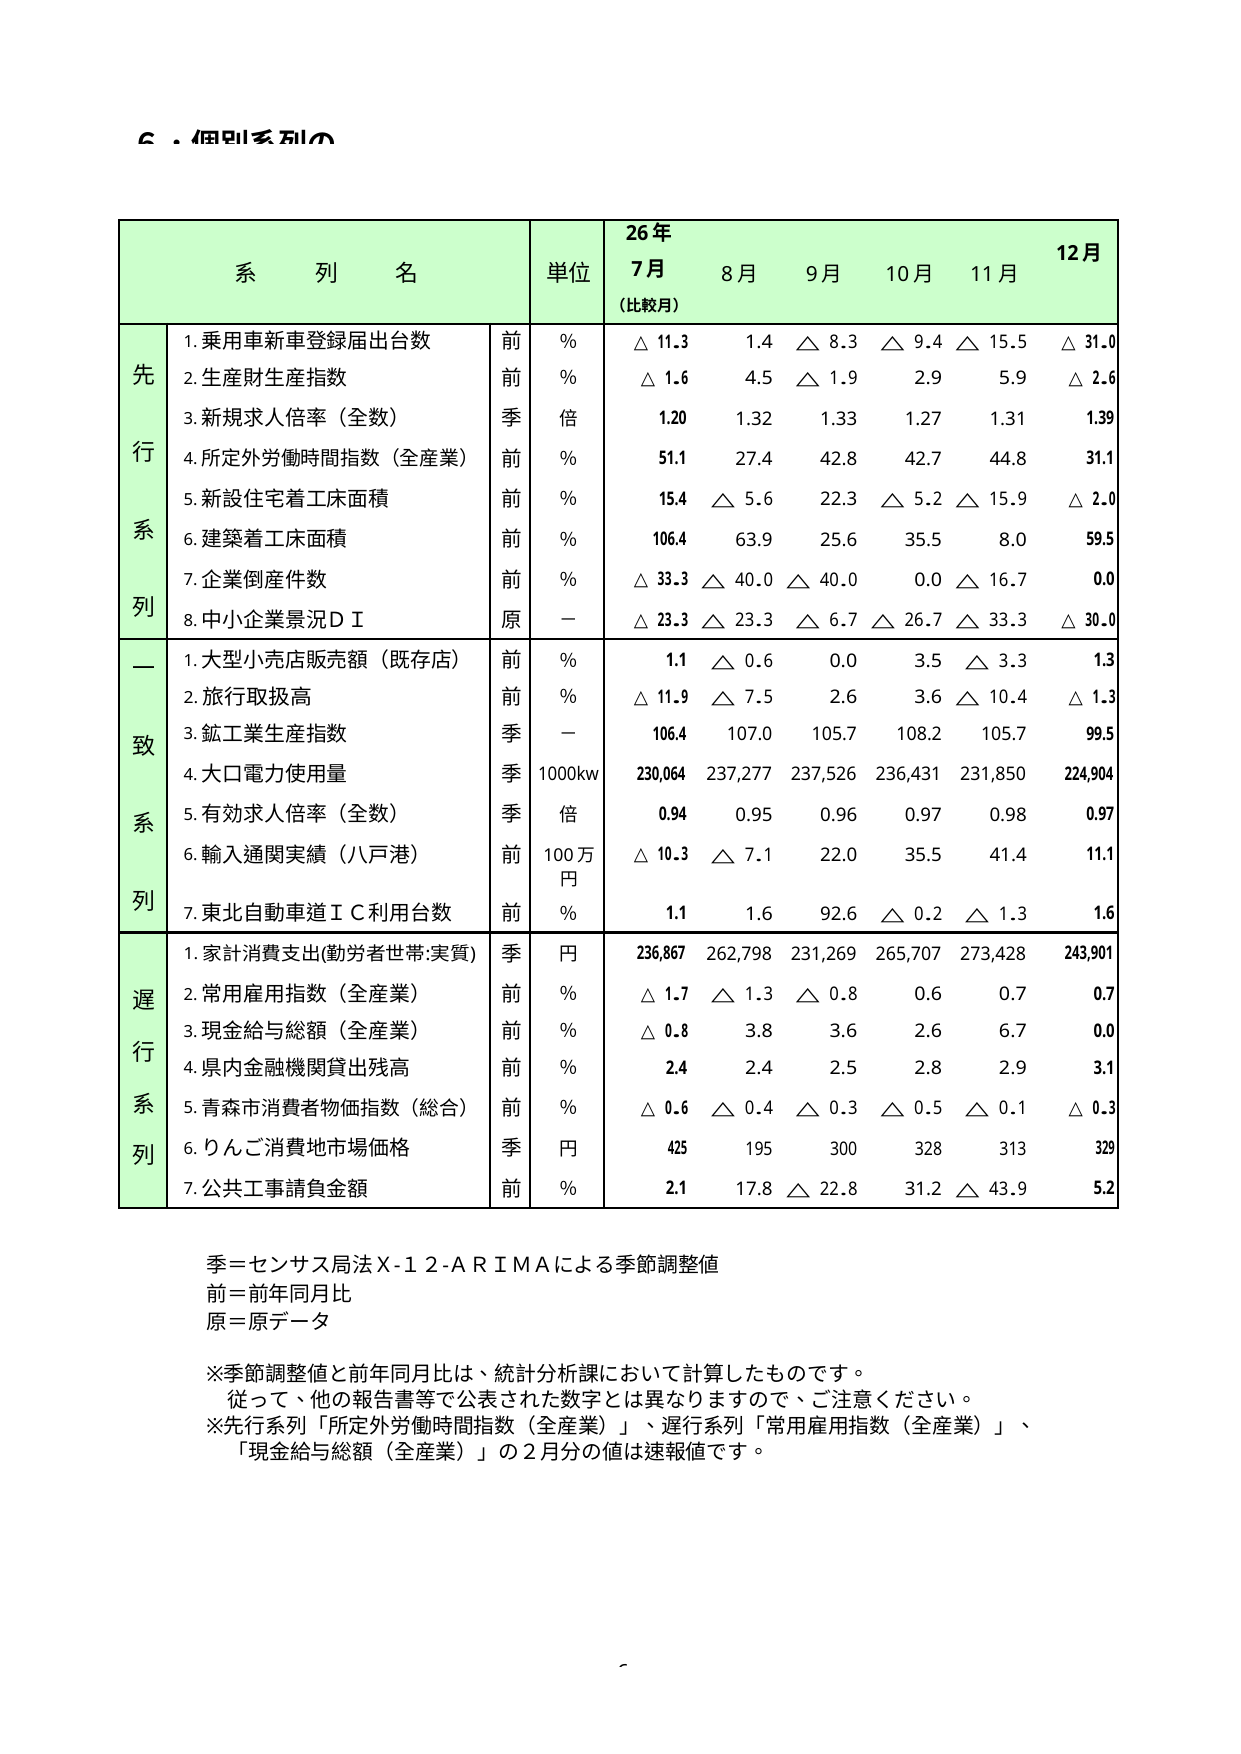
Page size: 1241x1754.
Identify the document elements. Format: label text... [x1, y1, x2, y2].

table_cell △ 40.0 [782, 557, 866, 598]
text 「現金給与総額（全産業）」の２月分の値は速報値です。 [227, 1438, 1159, 1465]
table_cell 季 [491, 1126, 529, 1166]
table_cell 0.0 [866, 557, 951, 598]
table_header 26年 7月 （比較月） [605, 221, 697, 323]
table_cell △ 0.8 [782, 972, 866, 1010]
table_cell 1.27 [866, 396, 951, 436]
table_cell 27.4 [697, 436, 782, 477]
table_cell 2.9 [951, 1047, 1036, 1086]
table_cell 6. りんご消費地市場価格 [168, 1126, 489, 1166]
table_cell 0.0 [782, 640, 866, 677]
table_cell 5.2 [1036, 1166, 1117, 1207]
table_cell ％ [531, 1166, 603, 1207]
table_cell 31.1 [1036, 436, 1117, 477]
table_cell 一致系 列 [120, 640, 166, 931]
table_cell 前 [491, 640, 529, 677]
table_cell △ 0.6 [697, 640, 782, 677]
table_cell 倍 [531, 396, 603, 436]
table_cell ％ [531, 891, 603, 931]
table_cell △ 1.7 [605, 972, 697, 1010]
table_cell 前 [491, 1166, 529, 1207]
table_cell △ 0.2 [866, 891, 951, 931]
text 季＝センサス局法Ｘ-１２-ＡＲＩＭＡによる季節調整値前＝前年同月比 [206, 1250, 731, 1307]
table_cell 7. 企業倒産件数 [168, 557, 489, 598]
table_cell 5. 新設住宅着工床面積 [168, 477, 489, 517]
table_cell △ 1.3 [951, 891, 1036, 931]
table_cell 0.94 [605, 792, 697, 832]
table_cell △ 15.9 [951, 477, 1036, 517]
table_cell 前 [491, 833, 529, 891]
table_cell 11.1 [1036, 833, 1117, 891]
table_cell 前 [491, 972, 529, 1010]
table_cell △ 33.3 [605, 557, 697, 598]
table_cell 15.4 [605, 477, 697, 517]
table_cell 1. 乗用車新車登録届出台数 [168, 325, 489, 358]
table_cell 7. 東北自動車道ＩＣ利用台数 [168, 891, 489, 931]
table_cell 237,277 [697, 752, 782, 792]
table_cell ％ [531, 358, 603, 396]
table_cell △ 1.9 [782, 358, 866, 396]
table_cell 313 [951, 1126, 1036, 1166]
table_cell △ 0.5 [866, 1086, 951, 1126]
table_cell 106.4 [605, 713, 697, 752]
table_cell 2. 常用雇用指数（全産業） [168, 972, 489, 1010]
table_cell 6. 建築着工床面積 [168, 517, 489, 557]
table_cell 前 [491, 358, 529, 396]
table_cell 105.7 [951, 713, 1036, 752]
table_cell ％ [531, 677, 603, 713]
table_cell 前 [491, 477, 529, 517]
table_cell 3.1 [1036, 1047, 1117, 1086]
table_cell 41.4 [951, 833, 1036, 891]
table_cell 遅行系列 [120, 934, 166, 1207]
table_header 系 列 名 [120, 221, 529, 323]
table_cell △ 1.3 [1036, 677, 1117, 713]
table_cell 3.6 [866, 677, 951, 713]
table_cell 243,901 [1036, 934, 1117, 972]
table_cell 1.31 [951, 396, 1036, 436]
table_cell 1. 大型小売店販売額（既存店） [168, 640, 489, 677]
table_cell 7. 公共工事請負金額 [168, 1166, 489, 1207]
text ※先行系列「所定外労働時間指数（全産業）」、遅行系列「常用雇用指数（全産業）」、 [206, 1413, 1159, 1438]
table_cell 2.5 [782, 1047, 866, 1086]
table_cell － [531, 713, 603, 752]
table_cell 0.7 [1036, 972, 1117, 1010]
table_cell 1. 家計消費支出(勤労者世帯:実質) [168, 934, 489, 972]
table_cell 59.5 [1036, 517, 1117, 557]
table_cell 6. 輸入通関実績（八戸港） [168, 833, 489, 891]
table_cell 0.97 [1036, 792, 1117, 832]
table_cell 円 [531, 1126, 603, 1166]
table_cell 2.6 [866, 1010, 951, 1047]
table_cell △ 1.3 [697, 972, 782, 1010]
table_cell 1.33 [782, 396, 866, 436]
table_cell △ 40.0 [697, 557, 782, 598]
table_cell 0.0 [1036, 1010, 1117, 1047]
table_cell 1000kw [531, 752, 603, 792]
table_cell 0.96 [782, 792, 866, 832]
table_cell － [531, 598, 603, 638]
table_cell 1.6 [697, 891, 782, 931]
table_cell △ 30.0 [1036, 598, 1117, 638]
table_cell 262,798 [697, 934, 782, 972]
table_cell 3.5 [866, 640, 951, 677]
table_cell 前 [491, 557, 529, 598]
table_cell 前 [491, 1047, 529, 1086]
table_cell 8. 中小企業景況ＤＩ [168, 598, 489, 638]
table_cell 237,526 [782, 752, 866, 792]
table_cell △ 0.6 [605, 1086, 697, 1126]
table_cell 季 [491, 396, 529, 436]
table_cell 2.9 [866, 358, 951, 396]
text 原＝原データ [206, 1307, 1159, 1336]
table_cell △ 8.3 [782, 325, 866, 358]
table_cell △ 2.0 [1036, 477, 1117, 517]
table_cell ％ [531, 1086, 603, 1126]
table_cell 224,904 [1036, 752, 1117, 792]
table_cell 42.8 [782, 436, 866, 477]
table_cell 季 [491, 752, 529, 792]
table_header 8月 [697, 221, 782, 323]
table_cell 2.6 [782, 677, 866, 713]
table_cell 倍 [531, 792, 603, 832]
table_cell 328 [866, 1126, 951, 1166]
table_cell 1.1 [605, 891, 697, 931]
table_cell △ 22.8 [782, 1166, 866, 1207]
table_cell 2.4 [697, 1047, 782, 1086]
table_cell 3.6 [782, 1010, 866, 1047]
table_cell △ 23.3 [605, 598, 697, 638]
table_cell 63.9 [697, 517, 782, 557]
table_cell ％ [531, 557, 603, 598]
table_cell 0.0 [1036, 557, 1117, 598]
table_cell 44.8 [951, 436, 1036, 477]
table_cell △ 23.3 [697, 598, 782, 638]
table_cell 3. 現金給与総額（全産業） [168, 1010, 489, 1047]
table_cell △ 0.1 [951, 1086, 1036, 1126]
table_cell 2. 旅行取扱高 [168, 677, 489, 713]
table_cell 1.32 [697, 396, 782, 436]
table_cell △ 6.7 [782, 598, 866, 638]
table_cell △ 11.9 [605, 677, 697, 713]
table_cell 4. 県内金融機関貸出残高 [168, 1047, 489, 1086]
table_cell 5. 有効求人倍率（全数） [168, 792, 489, 832]
table_cell 105.7 [782, 713, 866, 752]
table_cell △ 10.4 [951, 677, 1036, 713]
table_cell 1.3 [1036, 640, 1117, 677]
table_cell 0.95 [697, 792, 782, 832]
table_cell 231,850 [951, 752, 1036, 792]
table_cell 0.97 [866, 792, 951, 832]
table_cell 42.7 [866, 436, 951, 477]
table_cell 108.2 [866, 713, 951, 752]
table_cell 季 [491, 713, 529, 752]
table_cell 3. 鉱工業生産指数 [168, 713, 489, 752]
table_cell 6.7 [951, 1010, 1036, 1047]
table_cell ％ [531, 1047, 603, 1086]
table_cell △ 1.6 [605, 358, 697, 396]
table_cell 99.5 [1036, 713, 1117, 752]
table_cell △ 7.1 [697, 833, 782, 891]
table_cell ％ [531, 972, 603, 1010]
table_cell 5. 青森市消費者物価指数（総合） [168, 1086, 489, 1126]
table_cell 231,269 [782, 934, 866, 972]
table_cell 2. 生産財生産指数 [168, 358, 489, 396]
table_cell 2.1 [605, 1166, 697, 1207]
table_cell 先行系 列 [120, 325, 166, 638]
table_cell ％ [531, 517, 603, 557]
table_cell 季 [491, 934, 529, 972]
table_cell 季 [491, 792, 529, 832]
table_cell 230,064 [605, 752, 697, 792]
table_cell 前 [491, 325, 529, 358]
table_cell ％ [531, 477, 603, 517]
table_cell △ 10.3 [605, 833, 697, 891]
table_cell ％ [531, 436, 603, 477]
table_header 単位 [531, 221, 603, 323]
table_cell △ 0.3 [1036, 1086, 1117, 1126]
table_cell 3. 新規求人倍率（全数） [168, 396, 489, 436]
table_cell 前 [491, 891, 529, 931]
table_cell 8.0 [951, 517, 1036, 557]
table_cell 3.8 [697, 1010, 782, 1047]
table_cell △ 9.4 [866, 325, 951, 358]
table_header 12月 [1036, 221, 1117, 323]
table_cell △ 31.0 [1036, 325, 1117, 358]
table_cell 前 [491, 677, 529, 713]
table_cell 22.0 [782, 833, 866, 891]
table_cell △ 3.3 [951, 640, 1036, 677]
table_cell 236,867 [605, 934, 697, 972]
table_cell △ 43.9 [951, 1166, 1036, 1207]
table_cell 5.9 [951, 358, 1036, 396]
table_cell △ 26.7 [866, 598, 951, 638]
table_cell 236,431 [866, 752, 951, 792]
table_cell 22.3 [782, 477, 866, 517]
table_cell 前 [491, 1010, 529, 1047]
table_cell ％ [531, 325, 603, 358]
table_cell △ 16.7 [951, 557, 1036, 598]
table_cell 195 [697, 1126, 782, 1166]
table_cell 1.6 [1036, 891, 1117, 931]
table_cell △ 5.6 [697, 477, 782, 517]
table_cell 265,707 [866, 934, 951, 972]
table_cell △ 5.2 [866, 477, 951, 517]
table_cell 前 [491, 436, 529, 477]
table_cell 1.1 [605, 640, 697, 677]
table_cell 31.2 [866, 1166, 951, 1207]
table_cell 1.4 [697, 325, 782, 358]
table_cell 0.6 [866, 972, 951, 1010]
table_cell ％ [531, 640, 603, 677]
table_cell 1.20 [605, 396, 697, 436]
table_cell 100万円 [531, 833, 603, 891]
table_cell 原 [491, 598, 529, 638]
table_cell △ 0.3 [782, 1086, 866, 1126]
text 従って、他の報告書等で公表された数字とは異なりますので、ご注意ください。 [227, 1387, 1159, 1413]
table_cell △ 11.3 [605, 325, 697, 358]
table_header 9月 [782, 221, 866, 323]
table_cell △ 0.8 [605, 1010, 697, 1047]
table_cell 2.4 [605, 1047, 697, 1086]
table_cell △ 33.3 [951, 598, 1036, 638]
table_cell 25.6 [782, 517, 866, 557]
table_cell 329 [1036, 1126, 1117, 1166]
table_cell 前 [491, 1086, 529, 1126]
table_cell 2.8 [866, 1047, 951, 1086]
table_cell 92.6 [782, 891, 866, 931]
table_header 10月 [866, 221, 951, 323]
table_cell 51.1 [605, 436, 697, 477]
table_cell 273,428 [951, 934, 1036, 972]
table_cell 107.0 [697, 713, 782, 752]
table_cell 4. 大口電力使用量 [168, 752, 489, 792]
table_cell 35.5 [866, 517, 951, 557]
table_cell 1.39 [1036, 396, 1117, 436]
table_cell 0.98 [951, 792, 1036, 832]
table_cell △ 7.5 [697, 677, 782, 713]
table_cell 425 [605, 1126, 697, 1166]
table_cell 300 [782, 1126, 866, 1166]
table_cell 0.7 [951, 972, 1036, 1010]
table_cell ％ [531, 1010, 603, 1047]
table_header 11月 [951, 221, 1036, 323]
table_cell 前 [491, 517, 529, 557]
table_cell 4.5 [697, 358, 782, 396]
table_cell △ 2.6 [1036, 358, 1117, 396]
text ※季節調整値と前年同月比は、統計分析課において計算したものです。 [206, 1360, 1159, 1387]
table_cell 円 [531, 934, 603, 972]
table_cell △ 0.4 [697, 1086, 782, 1126]
table_cell 106.4 [605, 517, 697, 557]
table_cell 17.8 [697, 1166, 782, 1207]
table_cell 4. 所定外労働時間指数（全産業） [168, 436, 489, 477]
table_cell 35.5 [866, 833, 951, 891]
table_cell △ 15.5 [951, 325, 1036, 358]
